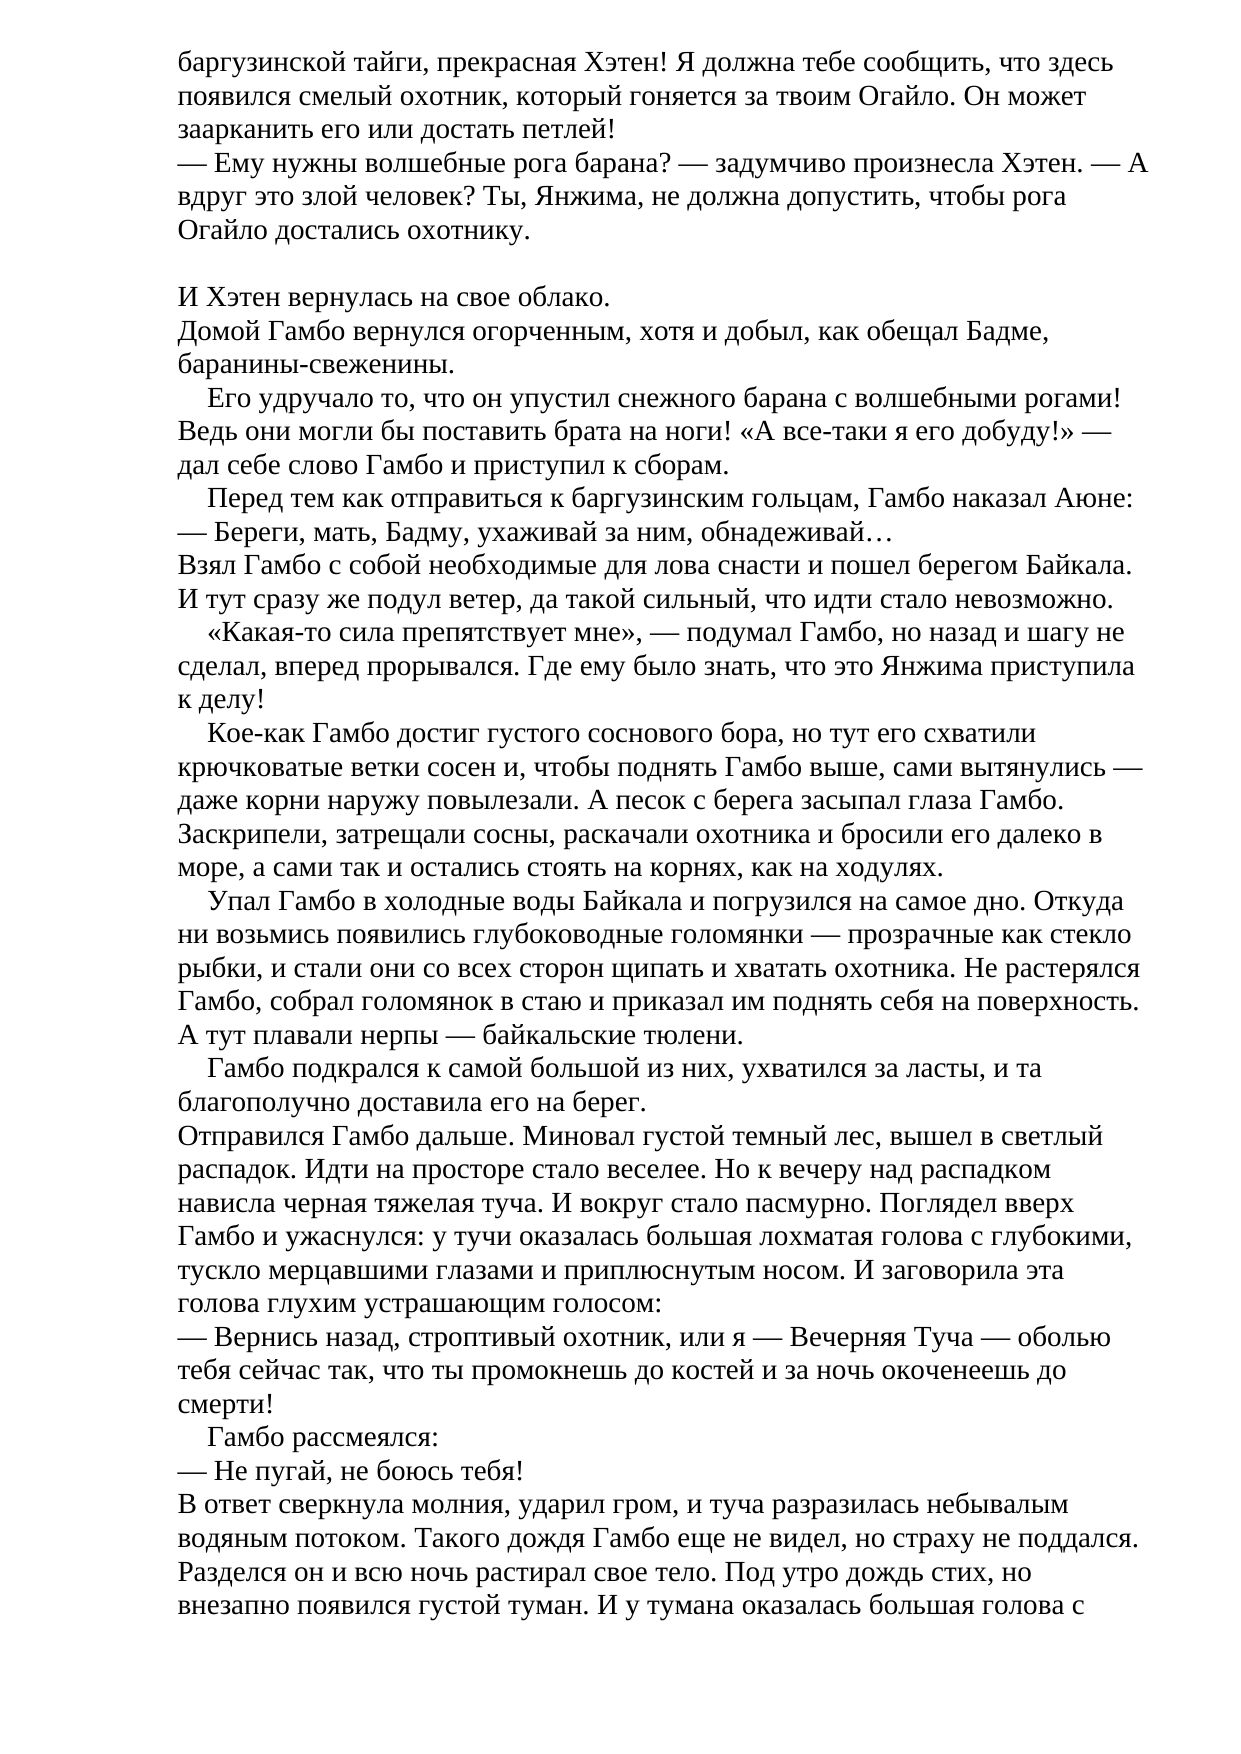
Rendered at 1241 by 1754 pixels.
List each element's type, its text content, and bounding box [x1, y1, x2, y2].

text «Какая-то сила препятствует мне», — подумал Гамбо, но назад и шагу не сделал, вперед прорывался. Где ему было знать, что это Янжима приступила к делу! [177, 614, 1152, 715]
text Кое-как Гамбо достиг густого соснового бора, но тут его схватили крючковатые ветки сосен и, чтобы поднять Гамбо выше, сами вытянулись — даже корни наружу повылезали. А песок с берега засыпал глаза Гамбо. Заскрипели, затрещали сосны, раскачали охотника и бросили его далеко в море, а сами так и остались стоять на корнях, как на ходулях. [177, 715, 1152, 883]
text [177, 1419, 1152, 1621]
text Гамбо подкрался к самой большой из них, ухватился за ласты, и та благополучно доставила его на берег. Отправился Гамбо дальше. Миновал густой темный лес, вышел в светлый распадок. Идти на просторе стало веселее. Но к вечеру над распадком нависла черная тяжелая туча. И вокруг стало пасмурно. Поглядел вверх Гамбо и ужаснулся: у тучи оказалась большая лохматая голова с глубокими, тускло мерцавшими глазами и приплюснутым носом. И заговорила эта голова глухим устрашающим голосом: — Вернись назад, строптивый охотник, или я — Вечерняя Туча — оболью тебя сейчас так, что ты промокнешь до костей и за ночь окоченеешь до смерти! [177, 1051, 1152, 1419]
text Перед тем как отправиться к баргузинским гольцам, Гамбо наказал Аюне: — Береги, мать, Бадму, ухаживай за ним, обнадеживай… Взял Гамбо с собой необходимые для лова снасти и пошел берегом Байкала. И тут сразу же подул ветер, да такой сильный, что идти стало невозможно. [177, 480, 1152, 614]
text Его удручало то, что он упустил снежного барана с волшебными рогами! Ведь они могли бы поставить брата на ноги! «А все-таки я его добуду!» — дал себе слово Гамбо и приступил к сборам. [177, 380, 1152, 480]
text Упал Гамбо в холодные воды Байкала и погрузился на самое дно. Откуда ни возьмись появились глубоководные голомянки — прозрачные как стекло рыбки, и стали они со всех сторон щипать и хватать охотника. Не растерялся Гамбо, собрал голомянок в стаю и приказал им поднять себя на поверхность. А тут плавали нерпы — байкальские тюлени. [177, 883, 1152, 1051]
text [177, 44, 1152, 380]
